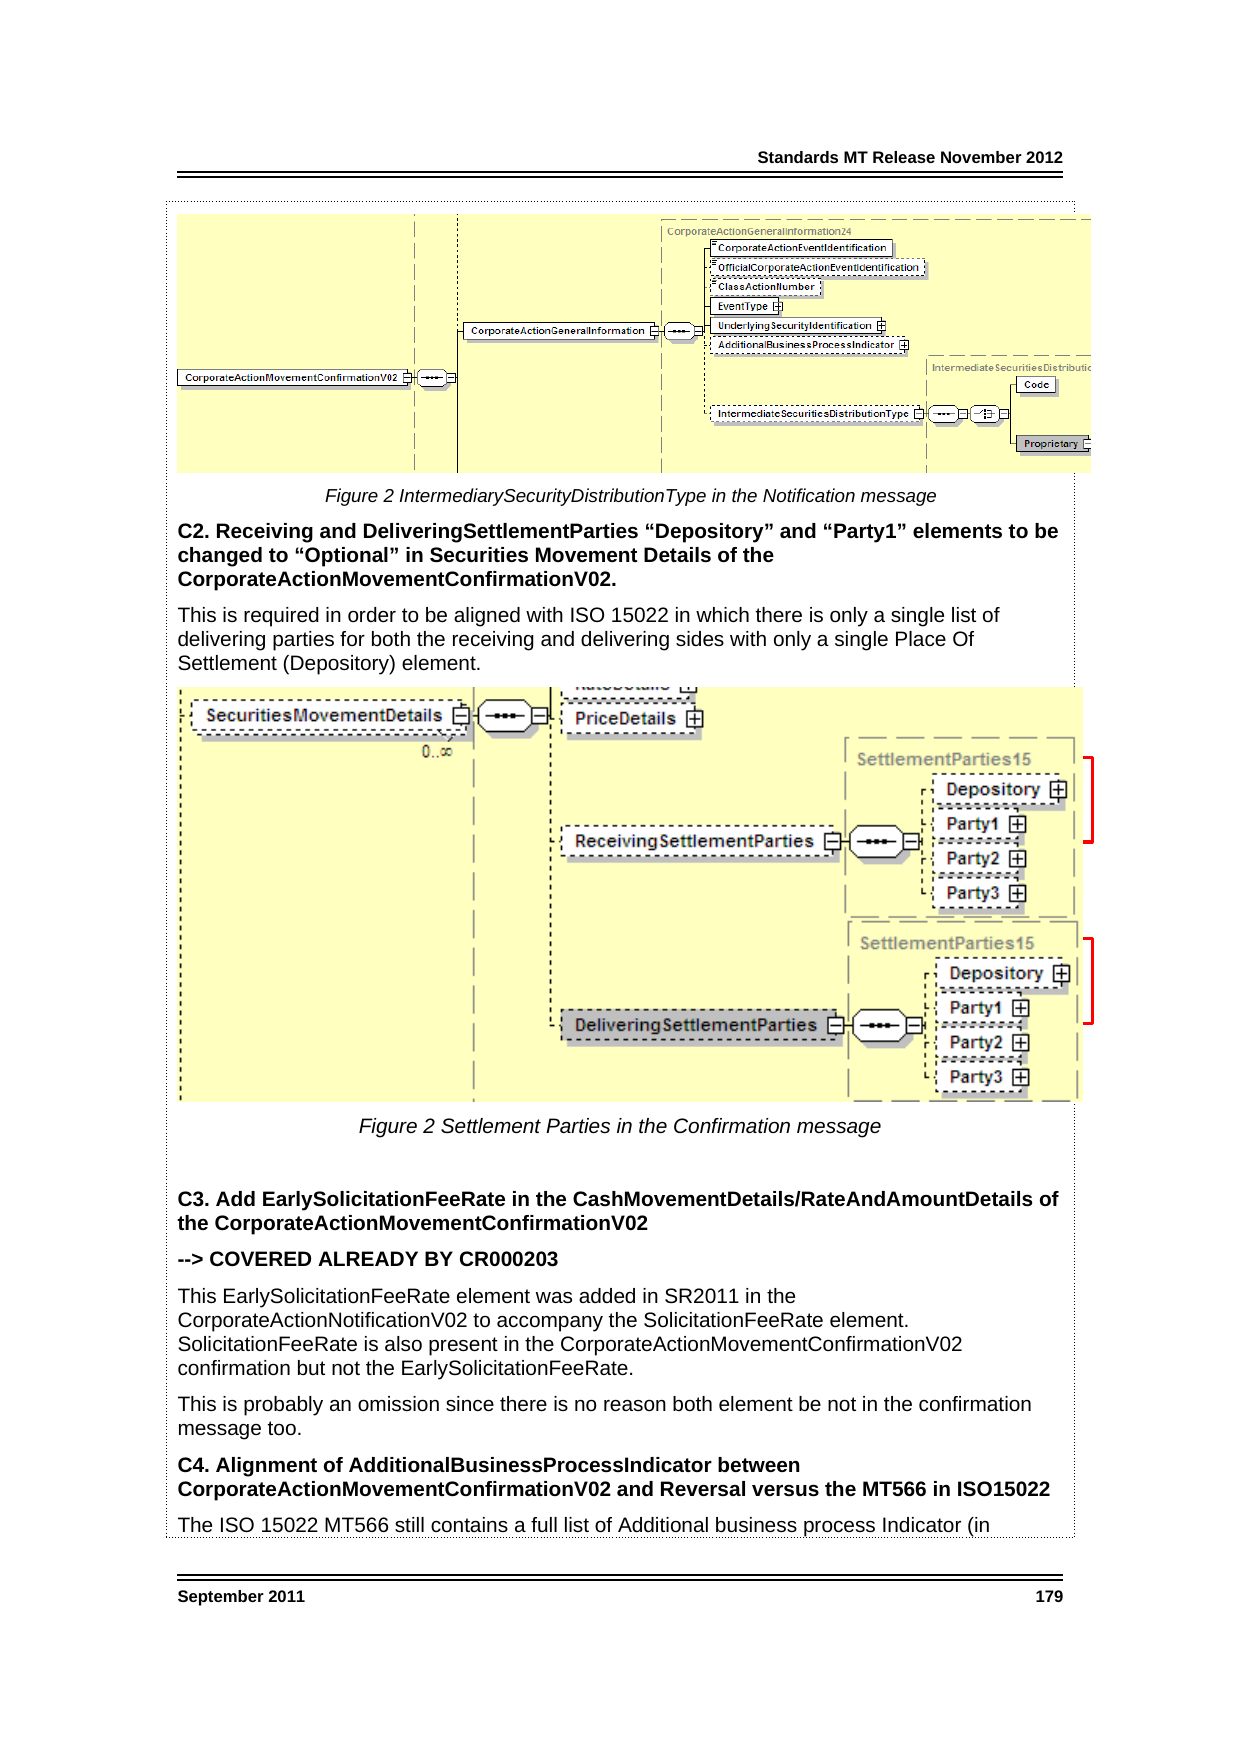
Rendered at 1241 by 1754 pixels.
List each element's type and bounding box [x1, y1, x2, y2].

table_cell [166, 201, 1074, 1537]
picture [177, 687, 1083, 1102]
picture [177, 214, 1091, 473]
